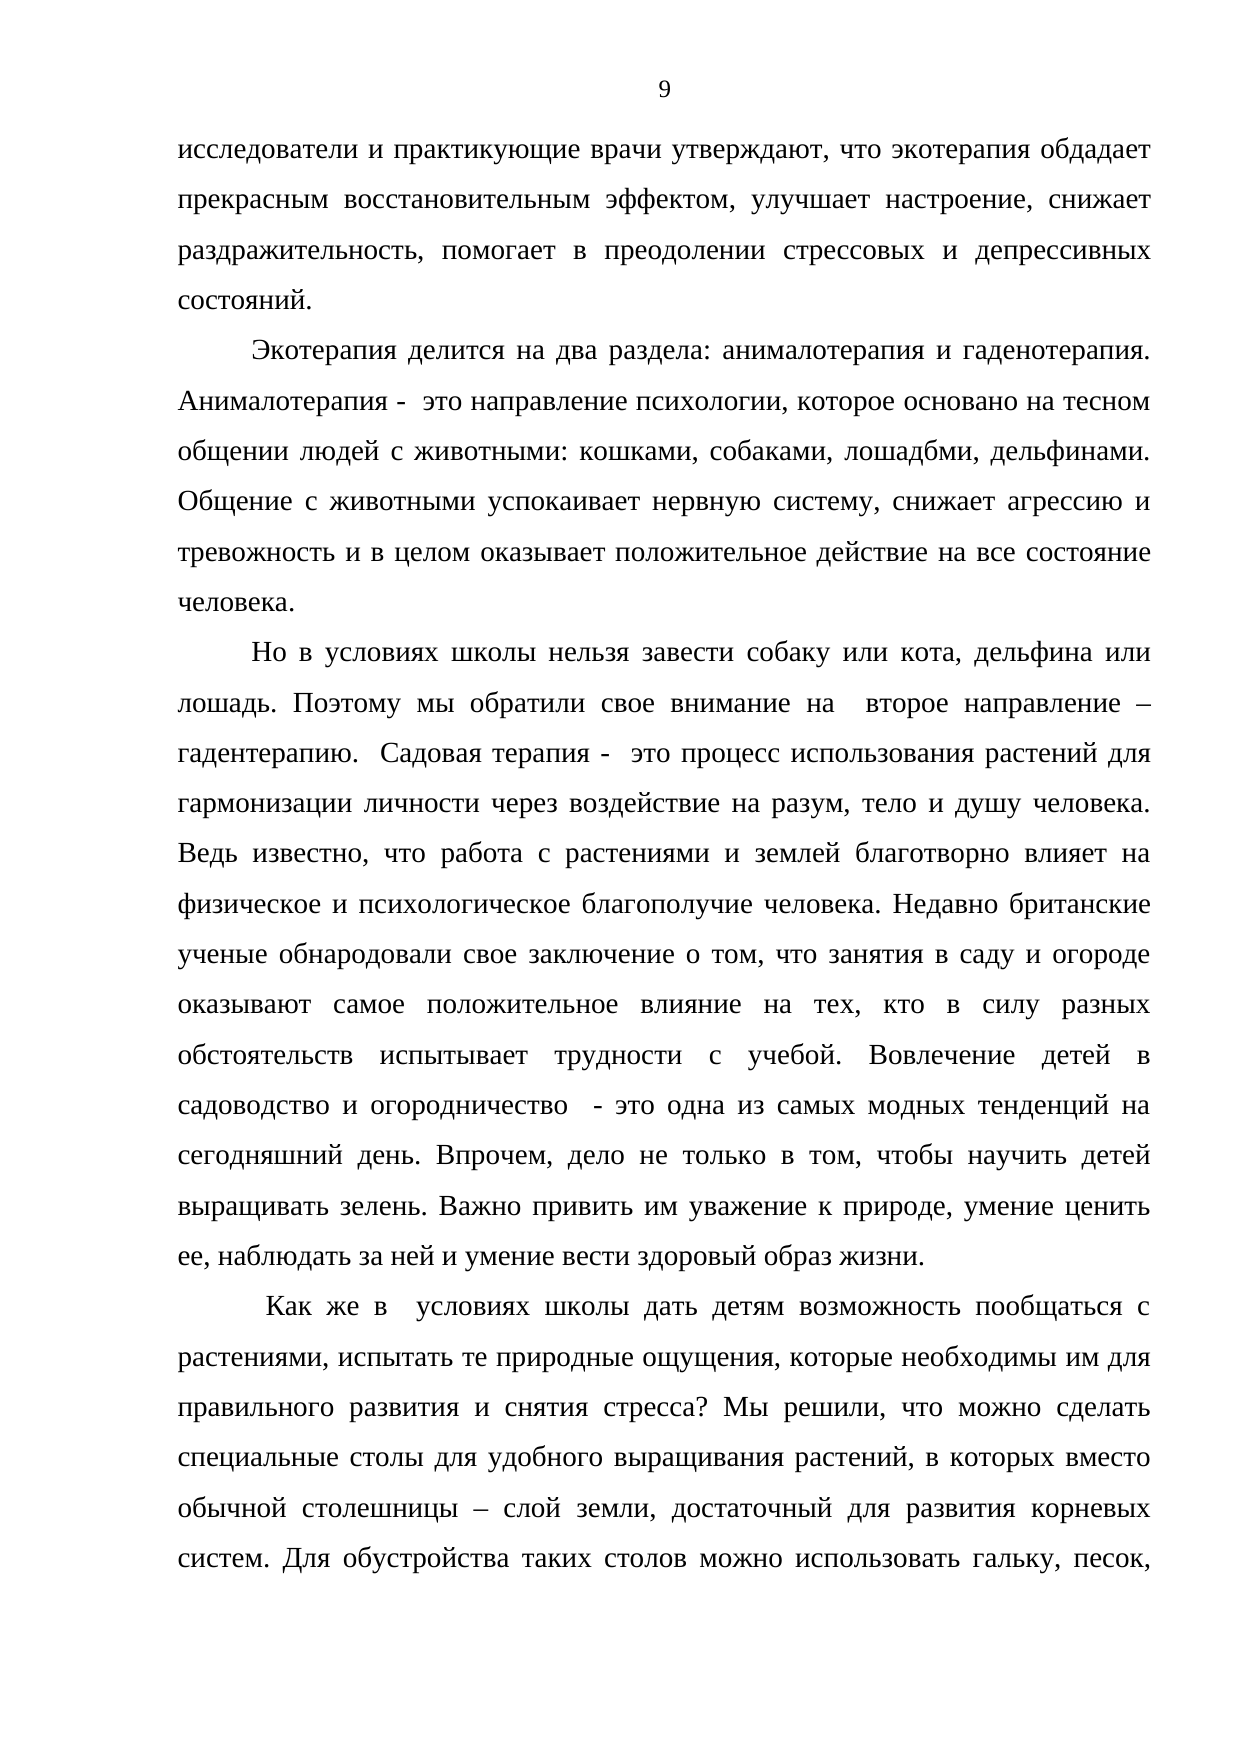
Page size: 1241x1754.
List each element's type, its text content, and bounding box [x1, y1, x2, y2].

text Экотерапия делится на два раздела: анималотерапия и гаденотерапия. Анималотерапия - это направление психологии, которое основано на тесном общении людей с животными: кошками, собаками, лошадбми, дельфинами. Общение с животными успокаивает нервную систему, снижает агрессию и тревожность и в целом оказывает положительное действие на все состояние человека. [177, 332, 1152, 618]
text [177, 131, 1152, 316]
text Но в условиях школы нельзя завести собаку или кота, дельфина или лошадь. Поэтому мы обратили свое внимание на второе направление – гадентерапию. Садовая терапия - это процесс использования растений для гармонизации личности через воздействие на разум, тело и душу человека. Ведь известно, что работа с растениями и землей благотворно влияет на физическое и психологическое благополучие человека. Недавно британские ученые обнародовали свое заключение о том, что занятия в саду и огороде оказывают самое положительное влияние на тех, кто в силу разных обстоятельств испытывает трудности с учебой. Вовлечение детей в садоводство и огородничество - это одна из самых модных тенденций на сегодняшний день. Впрочем, дело не только в том, чтобы научить детей выращивать зелень. Важно привить им уважение к природе, умение ценить ее, наблюдать за ней и умение вести здоровый образ жизни. [177, 634, 1152, 1272]
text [177, 1288, 1152, 1573]
